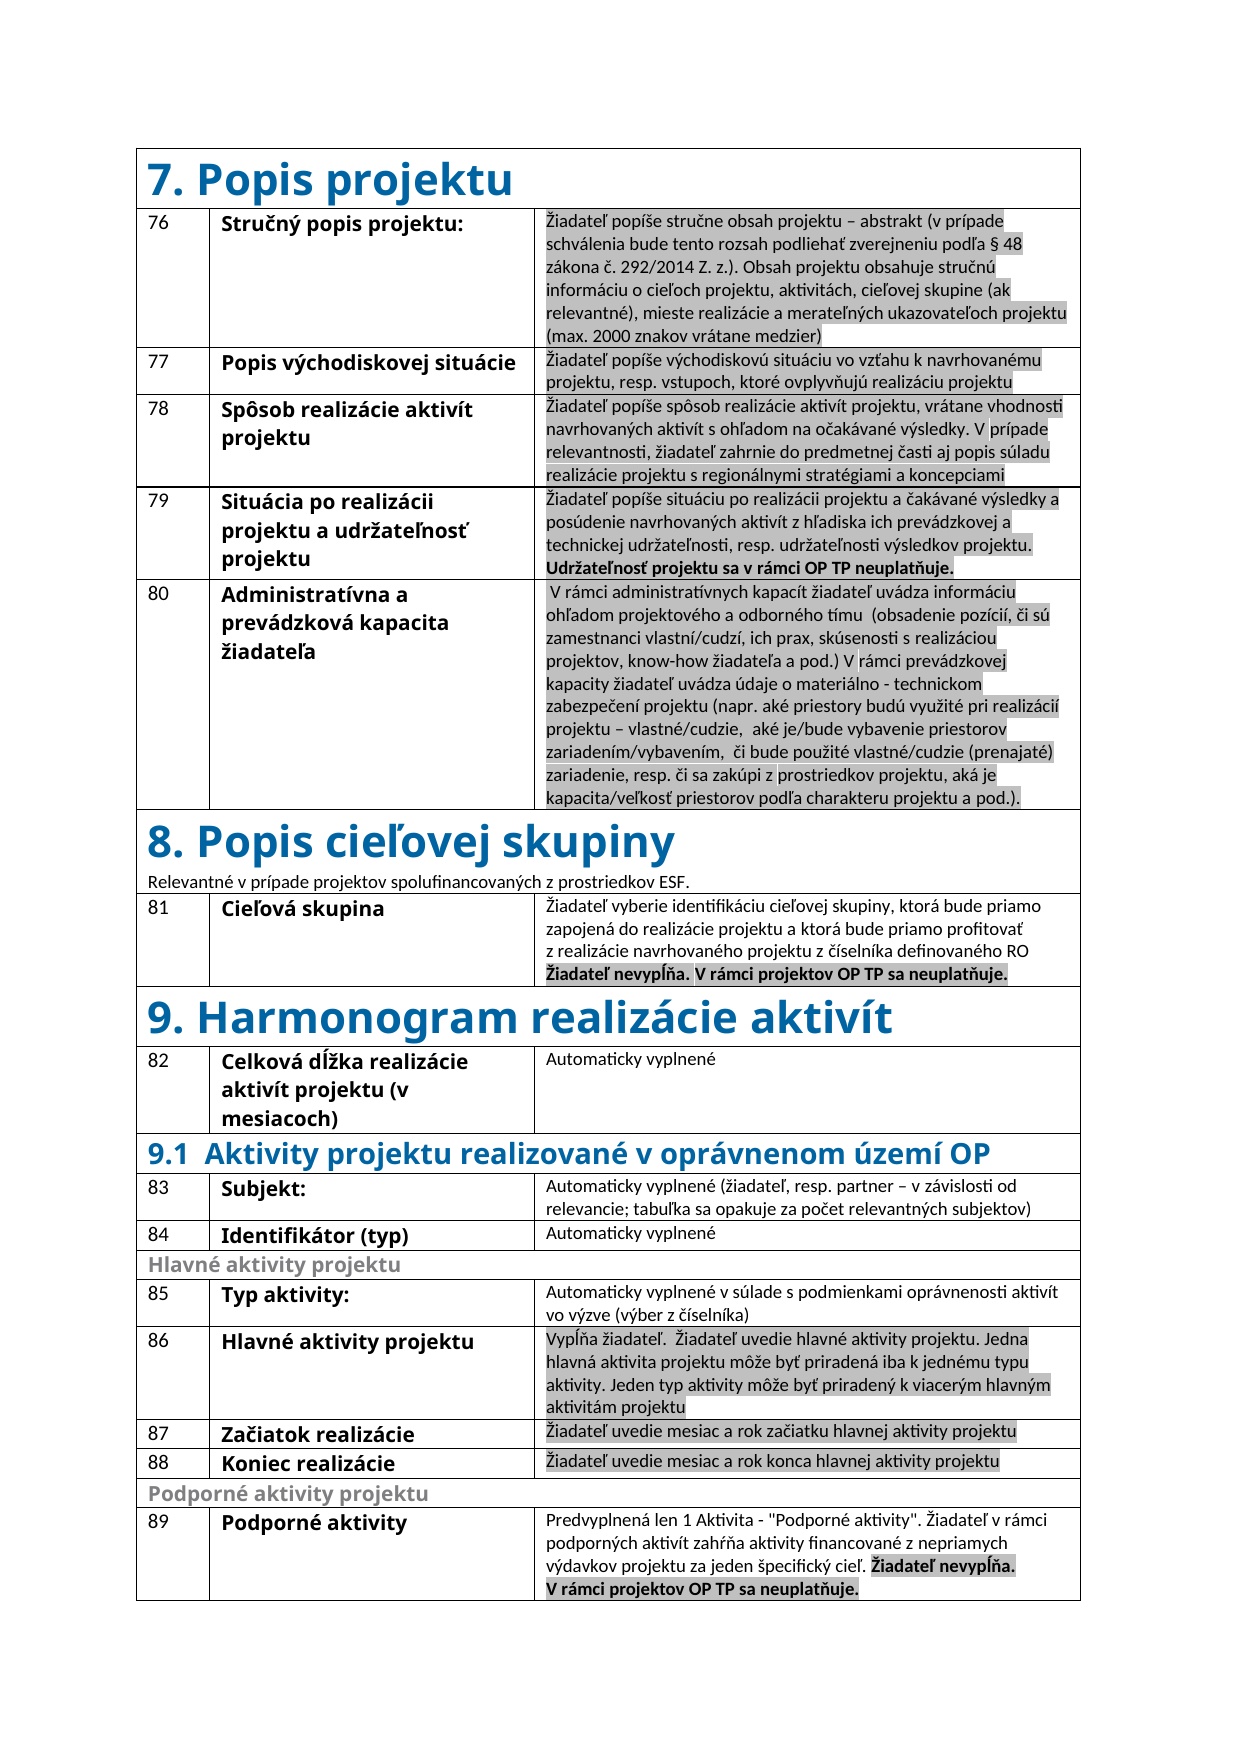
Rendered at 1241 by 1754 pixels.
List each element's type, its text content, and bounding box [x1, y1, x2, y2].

table_cell Automaticky vyplnené (žiadateľ, resp. partner – v závislosti od relevancie; tabuľka sa opakuje za počet relevantných subjektov) [535, 1174, 1080, 1220]
table_cell Automaticky vyplnené v súlade s podmienkami oprávnenosti aktivít vo výzve (výber z číselníka) [535, 1280, 1080, 1326]
table_cell Typ aktivity: [210, 1280, 534, 1326]
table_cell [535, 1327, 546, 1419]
table_cell 85 [137, 1280, 209, 1326]
table_cell 78 [137, 395, 209, 486]
table_cell Vypĺňa žiadateľ. Žiadateľ uvedie hlavné aktivity projektu. Jedna hlavná aktivita projektu môže byť priradená iba k jednému typu aktivity. Jeden typ aktivity môže byť priradený k viacerým hlavným aktivitám projektu [686, 1327, 1080, 1419]
table_cell Žiadateľ uvedie mesiac a rok začiatku hlavnej aktivity projektu [535, 1420, 1080, 1448]
table_cell 83 [137, 1174, 209, 1220]
table_cell Automaticky vyplnené [535, 1047, 1080, 1132]
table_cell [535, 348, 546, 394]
table_cell 9. Harmonogram realizácie aktivít [137, 987, 1080, 1046]
table_cell Stručný popis projektu: [210, 209, 534, 347]
table_cell 89 [137, 1508, 209, 1600]
table_cell Hlavné aktivity projektu [210, 1327, 534, 1419]
table_cell 88 [137, 1449, 209, 1478]
table_cell Situácia po realizácii projektu a udržateľnosť projektu [210, 488, 534, 579]
table_cell Subjekt: [210, 1174, 534, 1220]
table_cell Popis východiskovej situácie [210, 348, 534, 394]
table_cell Celková dĺžka realizácie aktivít projektu (v mesiacoch) [210, 1047, 534, 1132]
table_cell V rámci administratívnych kapacít žiadateľ uvádza informáciu ohľadom projektového a odborného tímu (obsadenie pozícií, či sú zamestnanci vlastní/cudzí, ich prax, skúsenosti s realizáciou projektov, know-how žiadateľa a pod.) V rámci prevádzkovej kapacity žiadateľ uvádza údaje o materiálno - technickom zabezpečení projektu (napr. aké priestory budú využité pri realizácií projektu – vlastné/cudzie, aké je/bude vybavenie priestorov zariadením/vybavením, či bude použité vlastné/cudzie (prenajaté) zariadenie, resp. či sa zakúpi z prostriedkov projektu, aká je kapacita/veľkosť priestorov podľa charakteru projektu a pod.). [535, 580, 1080, 809]
table_cell Podporné aktivity [210, 1508, 534, 1600]
table_cell Koniec realizácie [210, 1449, 534, 1478]
table_cell Podporné aktivity projektu [137, 1479, 1080, 1507]
table_cell Žiadateľ uvedie mesiac a rok konca hlavnej aktivity projektu [535, 1449, 1080, 1478]
table_cell 79 [137, 488, 209, 579]
table_cell 84 [137, 1221, 209, 1249]
table_cell 76 [137, 209, 209, 347]
table_cell Automaticky vyplnené [535, 1221, 1080, 1249]
table_cell 77 [137, 348, 209, 394]
table_cell 7. Popis projektu [137, 149, 1080, 208]
table_cell 82 [137, 1047, 209, 1132]
table_cell Predvyplnená len 1 Aktivita - "Podporné aktivity". Žiadateľ v rámci podporných aktivít zahŕňa aktivity financované z nepriamych výdavkov projektu za jeden špecifický cieľ. Žiadateľ nevypĺňa. V rámci projektov OP TP sa neuplatňuje. [535, 1508, 1080, 1600]
table_cell Žiadateľ popíše stručne obsah projektu – abstrakt (v prípade schválenia bude tento rozsah podliehať zverejneniu podľa § 48 zákona č. 292/2014 Z. z.). Obsah projektu obsahuje stručnú informáciu o cieľoch projektu, aktivitách, cieľovej skupine (ak relevantné), mieste realizácie a merateľných ukazovateľoch projektu (max. 2000 znakov vrátane medzier) [822, 209, 1080, 347]
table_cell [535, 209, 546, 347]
table_cell 8. Popis cieľovej skupiny Relevantné v prípade projektov spolufinancovaných z prostriedkov ESF. [137, 810, 1080, 893]
table_cell Žiadateľ popíše spôsob realizácie aktivít projektu, vrátane vhodnosti navrhovaných aktivít s ohľadom na očakávané výsledky. V prípade relevantnosti, žiadateľ zahrnie do predmetnej časti aj popis súladu realizácie projektu s regionálnymi stratégiami a koncepciami [535, 395, 1080, 486]
table_cell 87 [137, 1420, 209, 1448]
table_cell Začiatok realizácie [210, 1420, 534, 1448]
table_cell 86 [137, 1327, 209, 1419]
table_cell 80 [137, 580, 209, 809]
table_cell Identifikátor (typ) [210, 1221, 534, 1249]
table_cell Administratívna a prevádzková kapacita žiadateľa [210, 580, 534, 809]
table_cell Žiadateľ vyberie identifikáciu cieľovej skupiny, ktorá bude priamo zapojená do realizácie projektu a ktorá bude priamo profitovať z realizácie navrhovaného projektu z číselníka definovaného RO Žiadateľ nevypĺňa. V rámci projektov OP TP sa neuplatňuje. [535, 894, 1080, 986]
table_cell 9.1 Aktivity projektu realizované v oprávnenom území OP [137, 1134, 1080, 1173]
table_cell Hlavné aktivity projektu [137, 1251, 1080, 1279]
table_cell Spôsob realizácie aktivít projektu [210, 395, 534, 486]
table_cell 81 [137, 894, 209, 986]
table_cell Cieľová skupina [210, 894, 534, 986]
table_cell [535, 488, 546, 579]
